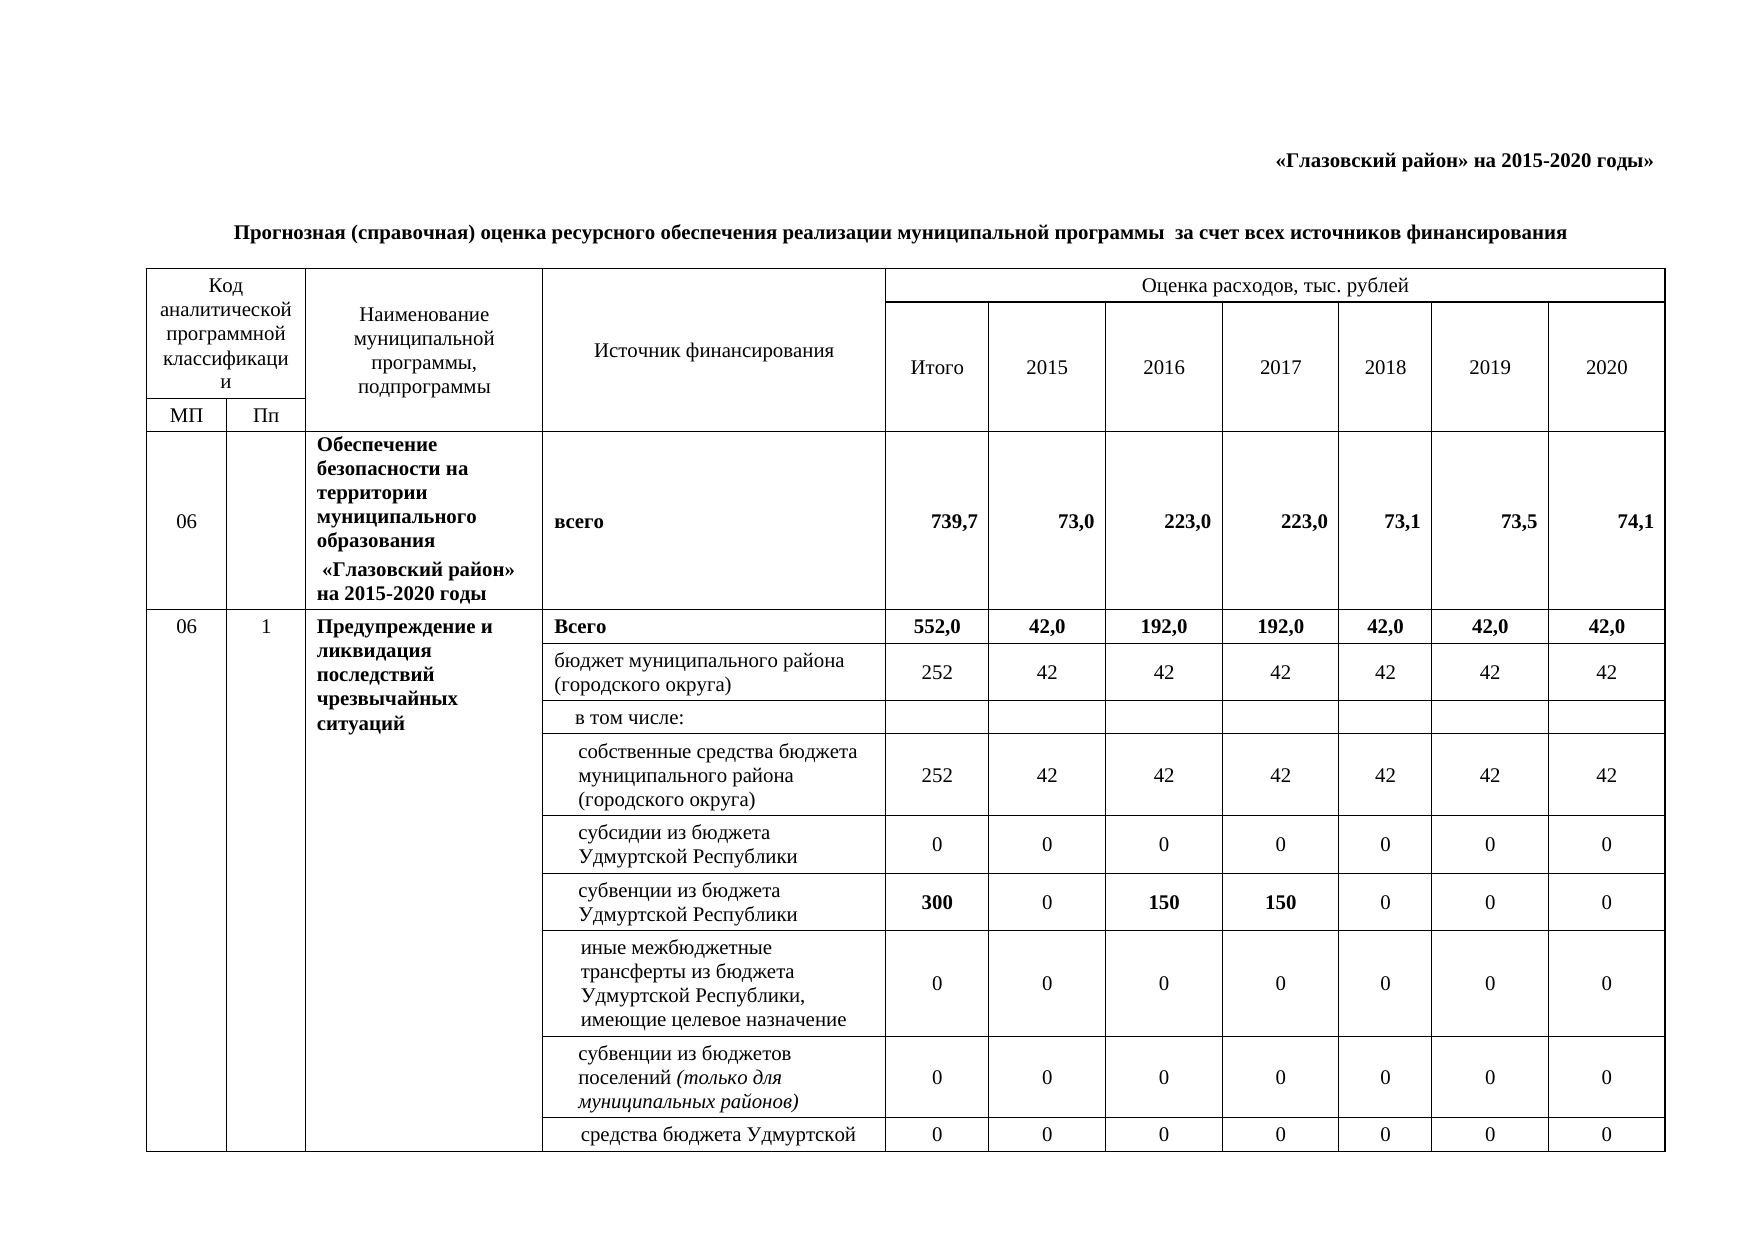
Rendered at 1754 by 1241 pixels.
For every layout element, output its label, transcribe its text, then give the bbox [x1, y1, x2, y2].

text Прогнозная (справочная) оценка ресурсного обеспечения реализации муниципальной программы за счет всех источников финансирования [148, 220, 1654, 244]
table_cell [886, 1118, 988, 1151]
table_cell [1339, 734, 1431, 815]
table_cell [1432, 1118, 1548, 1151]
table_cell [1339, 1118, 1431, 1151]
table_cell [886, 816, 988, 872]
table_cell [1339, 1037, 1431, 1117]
table_cell 42,0 [1432, 610, 1548, 642]
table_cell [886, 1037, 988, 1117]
table_cell Всего [543, 610, 885, 642]
table_cell 42 [1339, 644, 1431, 700]
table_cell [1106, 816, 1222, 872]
table_cell бюджет муниципального района (городского округа) [543, 644, 885, 700]
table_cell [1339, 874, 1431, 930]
table_cell [1549, 701, 1664, 733]
table_cell собственные средства бюджета муниципального района (городского округа) [543, 734, 885, 815]
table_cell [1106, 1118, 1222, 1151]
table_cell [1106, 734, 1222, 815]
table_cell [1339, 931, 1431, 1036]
table_header Наименование муниципальной программы, подпрограммы [306, 269, 542, 431]
table_cell 223,0 [1106, 432, 1222, 609]
table_cell всего [543, 432, 885, 609]
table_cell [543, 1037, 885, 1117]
table_cell 552,0 [886, 610, 988, 642]
table_cell 42 [1549, 644, 1664, 700]
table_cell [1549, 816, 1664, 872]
table_cell 42 [1106, 644, 1222, 700]
table_cell Обеспечение безопасности на территории муниципального образования «Глазовский район» на 2015-2020 годы [306, 432, 542, 609]
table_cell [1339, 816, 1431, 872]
table_header Код аналитической программной классификации [147, 269, 305, 398]
table_cell [989, 701, 1105, 733]
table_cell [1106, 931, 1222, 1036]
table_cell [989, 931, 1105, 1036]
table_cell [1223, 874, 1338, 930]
table_cell [1432, 701, 1548, 733]
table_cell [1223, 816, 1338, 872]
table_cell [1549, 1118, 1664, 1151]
table_cell 73,0 [989, 432, 1105, 609]
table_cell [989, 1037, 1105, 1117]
table_cell 42 [1223, 644, 1338, 700]
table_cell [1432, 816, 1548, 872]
table_header Оценка расходов, тыс. рублей [886, 269, 1664, 301]
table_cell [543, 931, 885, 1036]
table_cell 06 [147, 432, 226, 609]
table_cell Предупреждение и ликвидация последствий чрезвычайных ситуаций [306, 610, 542, 1151]
table_cell [1106, 701, 1222, 733]
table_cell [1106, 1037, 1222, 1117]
table_cell 2019 [1432, 303, 1548, 431]
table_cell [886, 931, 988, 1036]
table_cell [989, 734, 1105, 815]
table_cell [1339, 701, 1431, 733]
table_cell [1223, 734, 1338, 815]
table_cell 06 [147, 610, 226, 1151]
table_cell [1223, 701, 1338, 733]
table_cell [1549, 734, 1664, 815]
table_cell 2020 [1549, 303, 1664, 431]
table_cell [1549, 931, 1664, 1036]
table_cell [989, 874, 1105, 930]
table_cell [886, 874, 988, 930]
table_cell Итого [886, 303, 988, 431]
table_cell 739,7 [886, 432, 988, 609]
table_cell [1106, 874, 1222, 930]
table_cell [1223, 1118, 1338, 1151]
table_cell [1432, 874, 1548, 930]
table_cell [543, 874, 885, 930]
table_cell 252 [886, 644, 988, 700]
table_cell 1 [227, 610, 305, 1151]
table_cell МП [147, 399, 226, 431]
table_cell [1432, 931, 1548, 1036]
table_header Источник финансирования [543, 269, 885, 431]
table_cell в том числе: [543, 701, 885, 733]
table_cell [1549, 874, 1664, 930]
table_cell 192,0 [1223, 610, 1338, 642]
table_cell 42,0 [1339, 610, 1431, 642]
table_cell 42 [989, 644, 1105, 700]
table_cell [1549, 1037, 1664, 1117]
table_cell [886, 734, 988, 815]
table_cell [886, 701, 988, 733]
table_cell 73,1 [1339, 432, 1431, 609]
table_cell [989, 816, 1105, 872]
table_cell 73,5 [1432, 432, 1548, 609]
table_cell 223,0 [1223, 432, 1338, 609]
text «Глазовский район» на 2015-2020 годы» [148, 148, 1654, 172]
table_cell 2016 [1106, 303, 1222, 431]
table_cell Пп [227, 399, 305, 431]
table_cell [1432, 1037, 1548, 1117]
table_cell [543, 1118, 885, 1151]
table_cell 42,0 [1549, 610, 1664, 642]
table_cell 42 [1432, 644, 1548, 700]
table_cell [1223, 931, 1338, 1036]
table_cell 2015 [989, 303, 1105, 431]
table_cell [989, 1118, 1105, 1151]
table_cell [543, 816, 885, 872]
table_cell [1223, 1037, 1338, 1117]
table_cell 2017 [1223, 303, 1338, 431]
table_cell 74,1 [1549, 432, 1664, 609]
table_cell [227, 432, 305, 609]
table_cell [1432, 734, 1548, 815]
table_cell 42,0 [989, 610, 1105, 642]
table_cell 2018 [1339, 303, 1431, 431]
table_cell 192,0 [1106, 610, 1222, 642]
